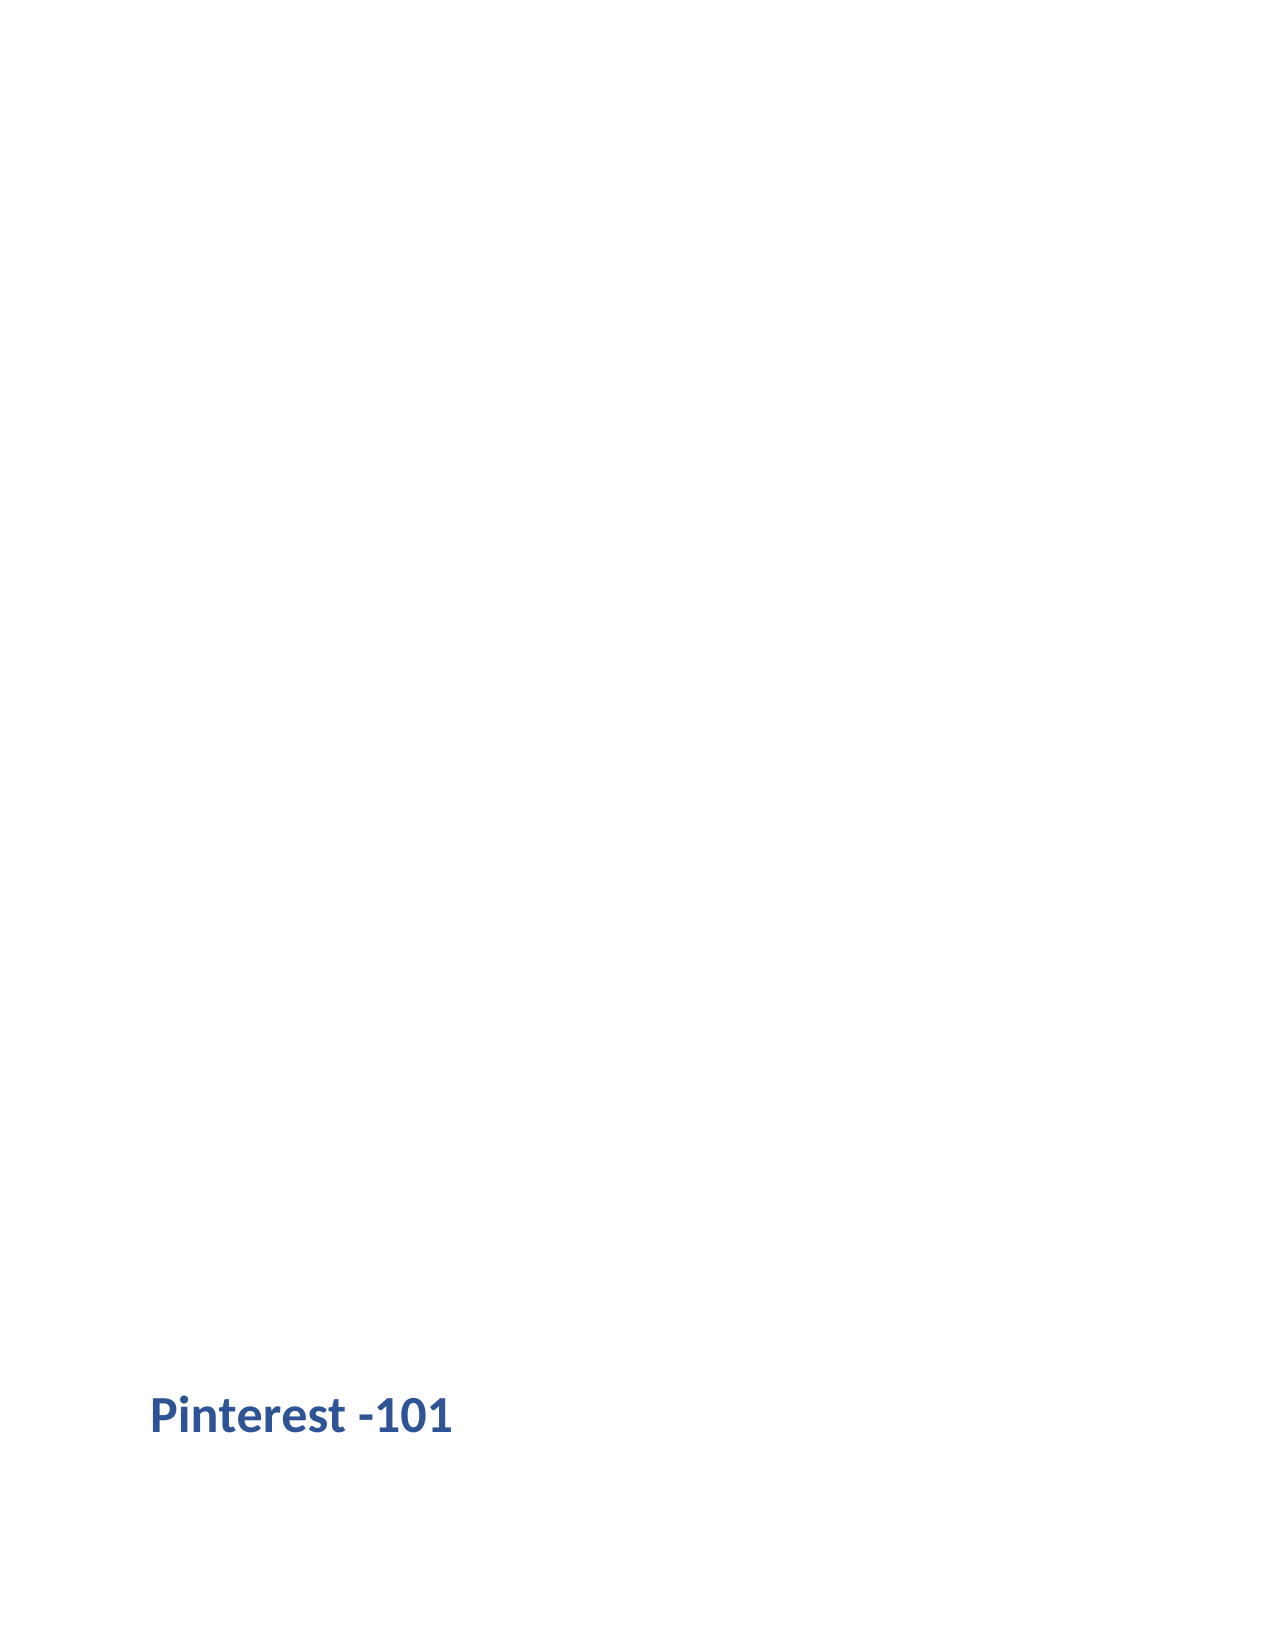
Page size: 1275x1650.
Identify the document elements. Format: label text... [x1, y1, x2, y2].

text Pinterest -101 [150, 1382, 1125, 1445]
